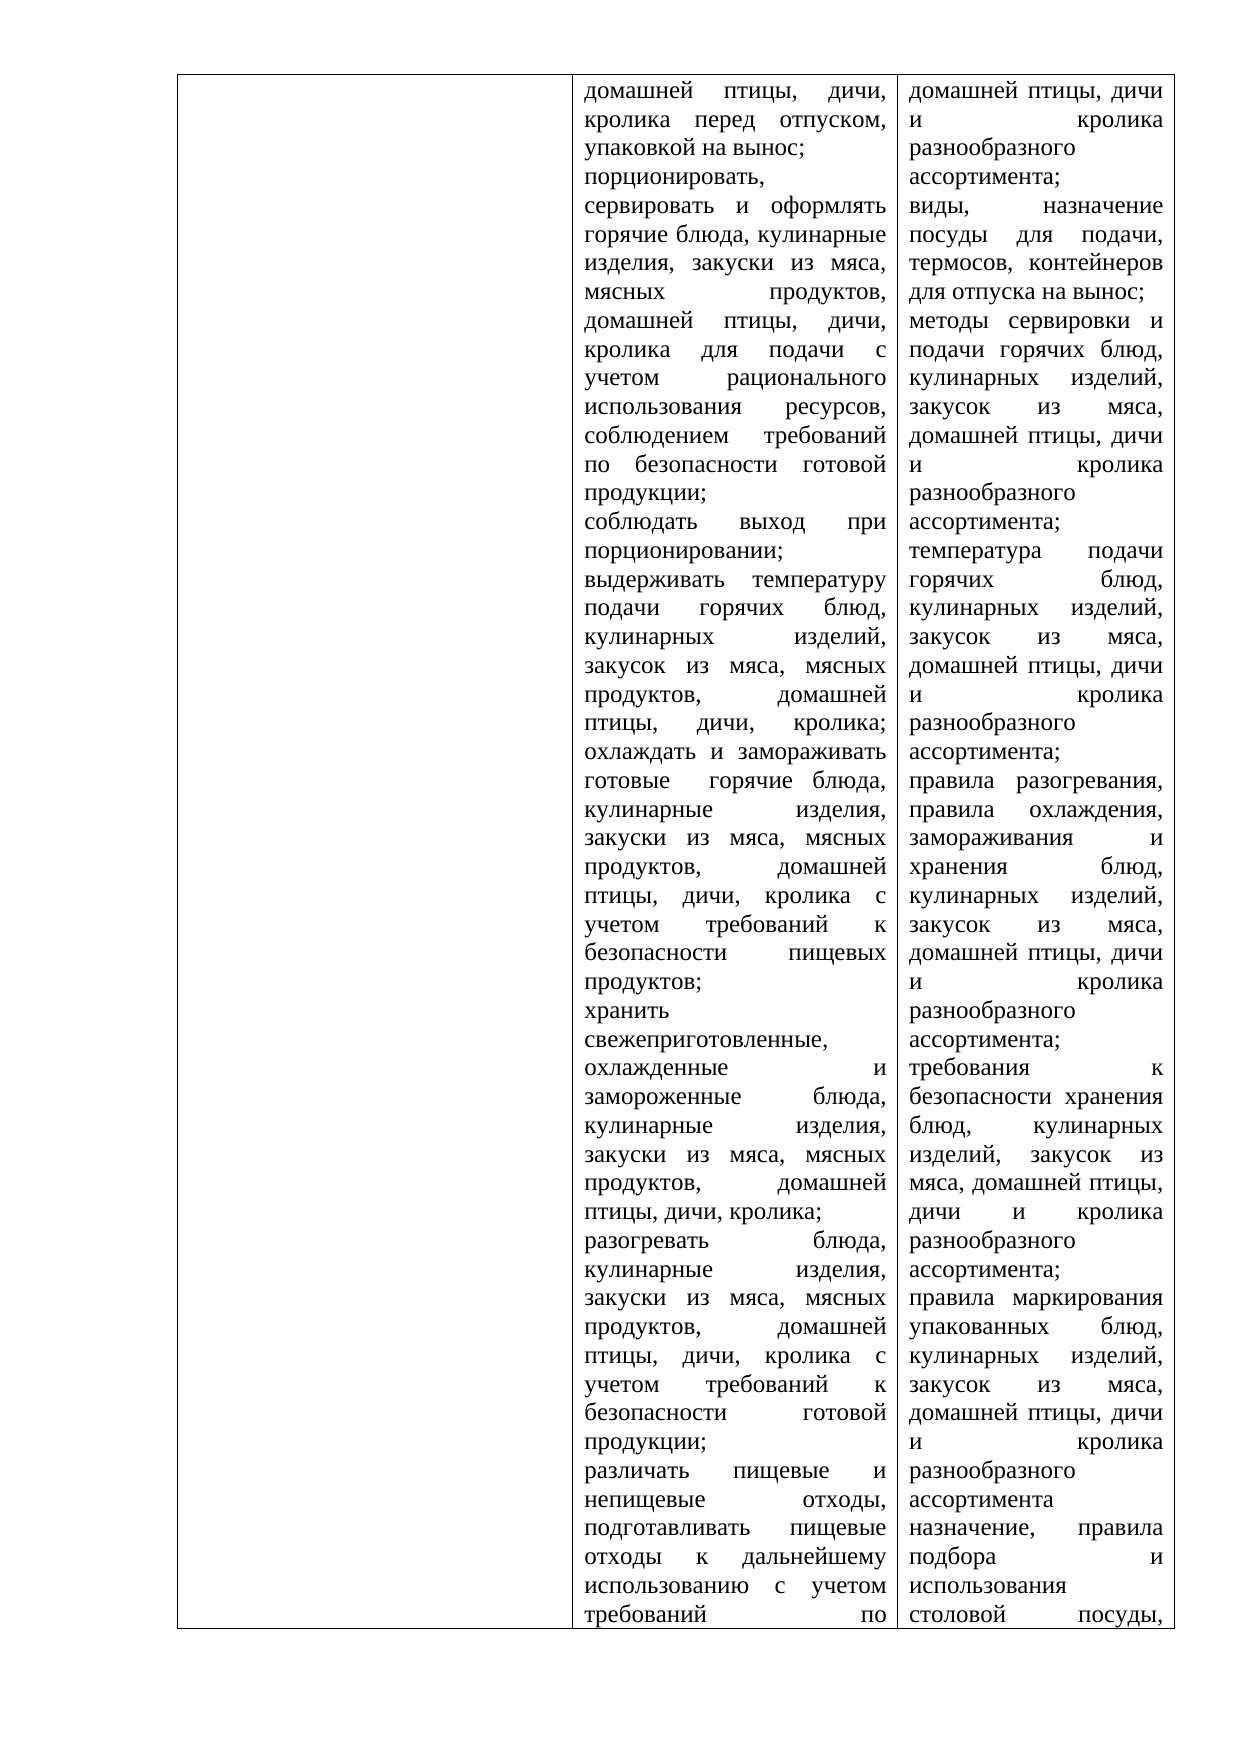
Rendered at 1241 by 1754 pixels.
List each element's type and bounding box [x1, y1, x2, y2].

table_cell [573, 75, 897, 1627]
table_cell [898, 75, 1174, 1627]
table_cell [178, 75, 572, 1627]
